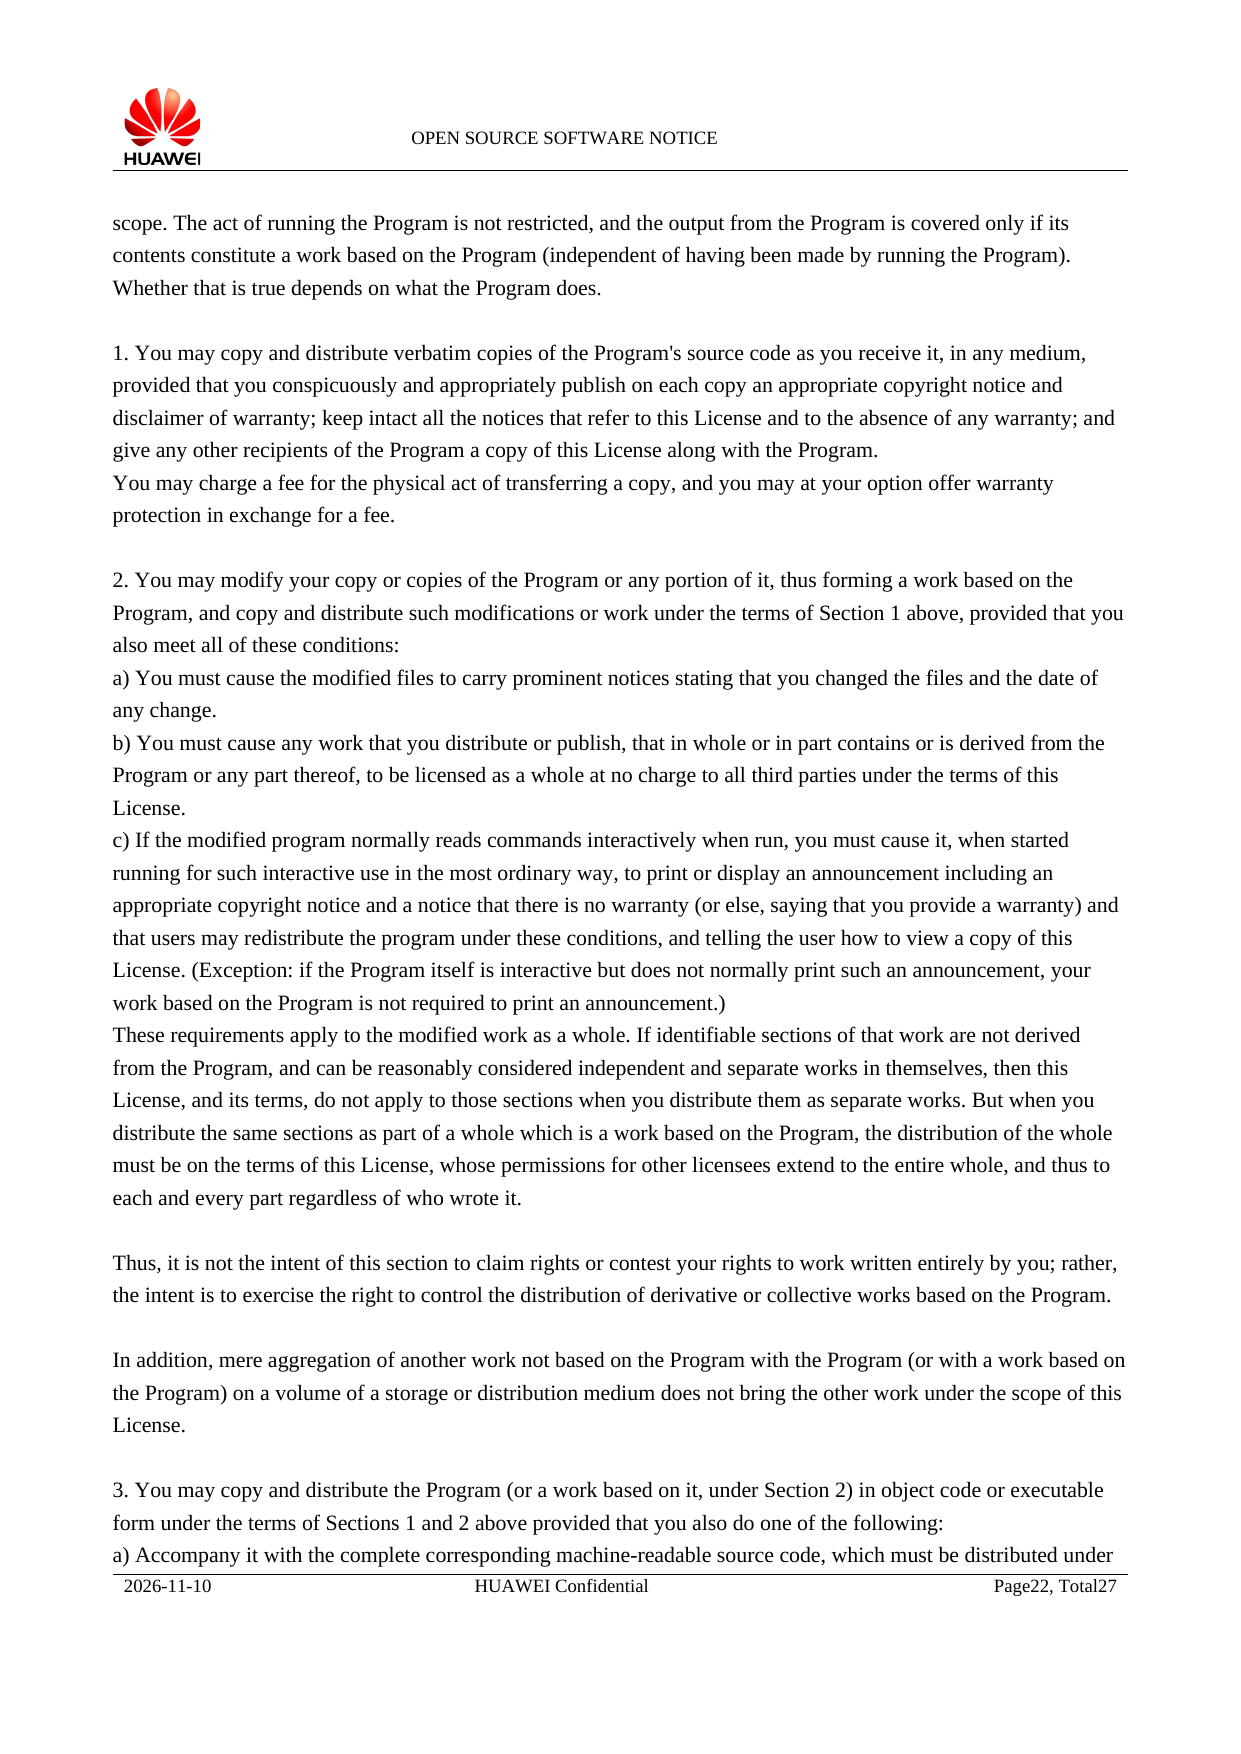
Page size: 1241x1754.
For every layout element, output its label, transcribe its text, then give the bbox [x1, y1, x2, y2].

picture [124, 88, 201, 165]
